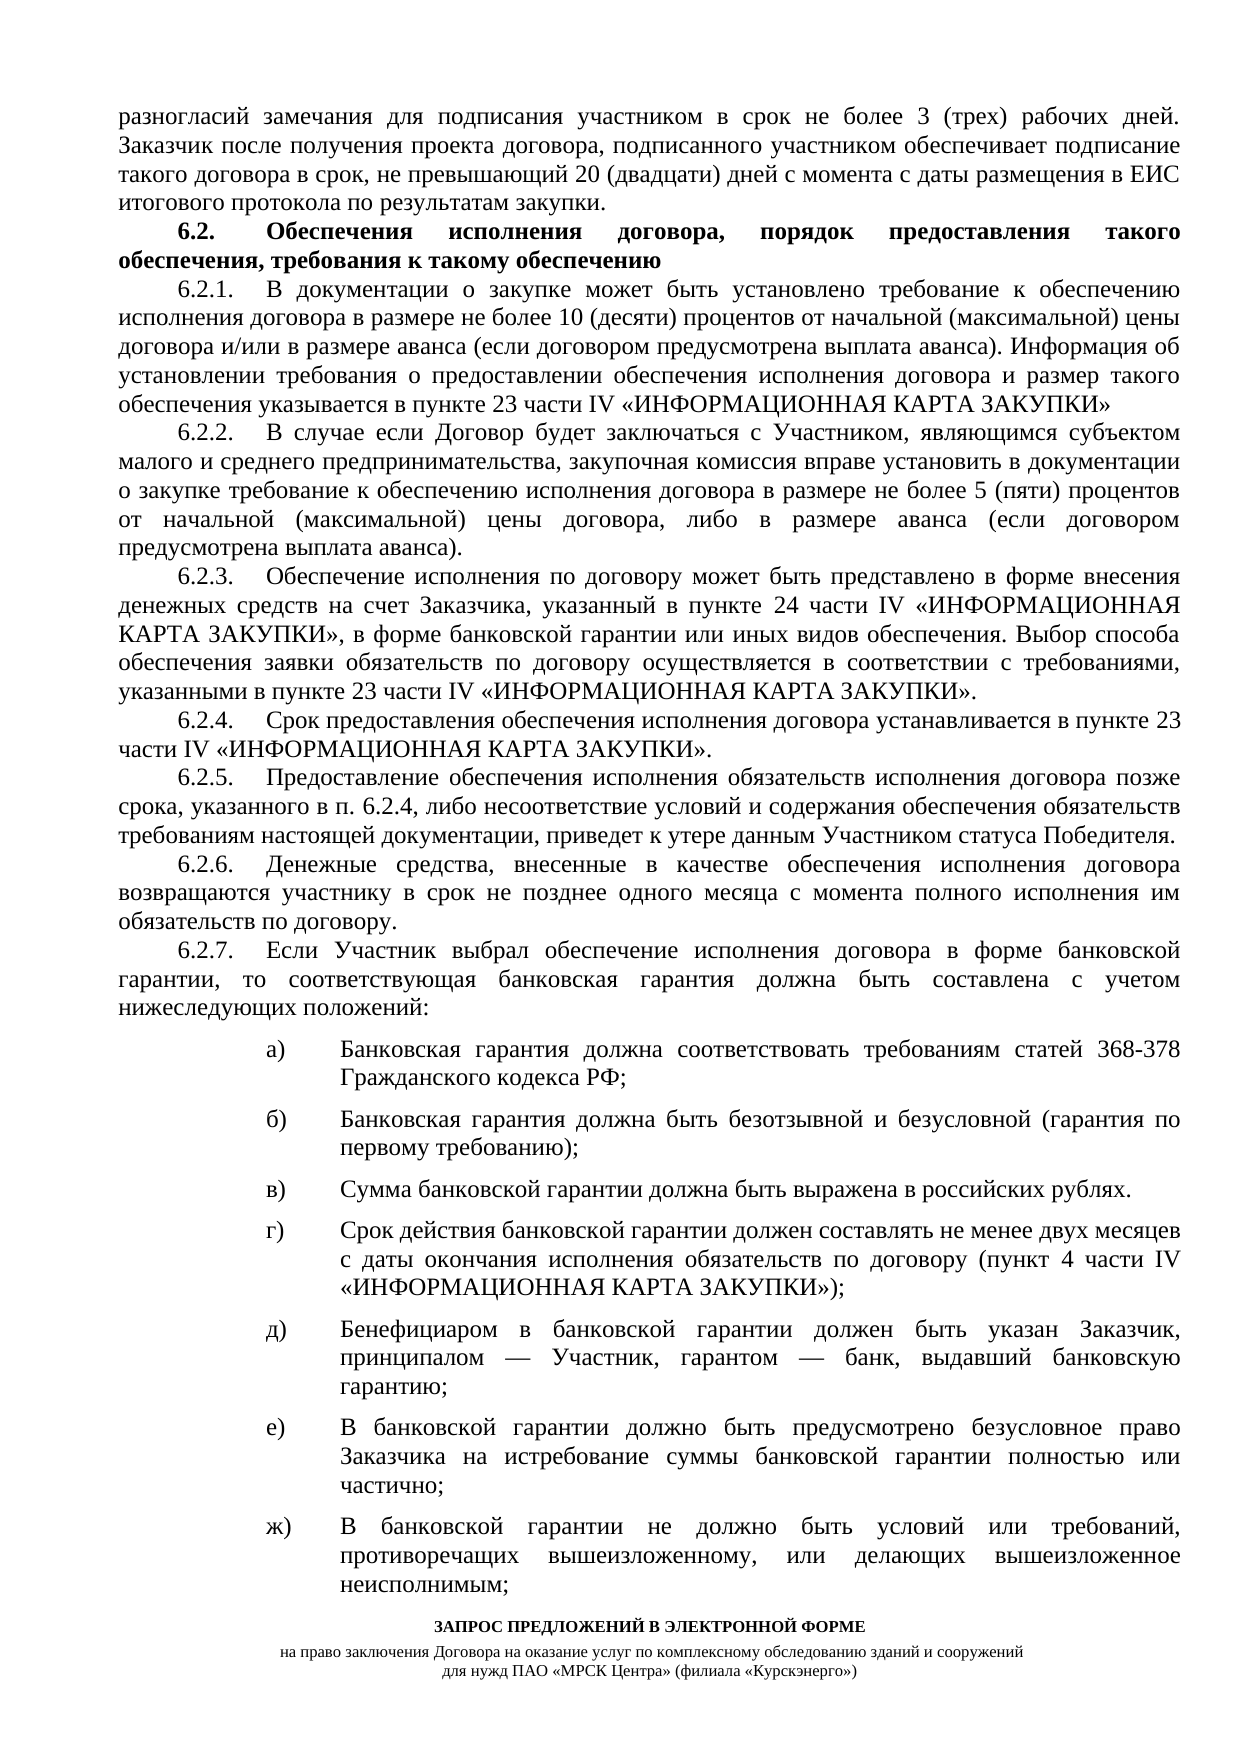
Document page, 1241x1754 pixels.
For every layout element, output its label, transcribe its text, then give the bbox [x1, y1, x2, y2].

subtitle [118, 101, 1181, 216]
subtitle В документации о закупке может быть установлено требование к обеспечению исполнения договора в размере не более 10 (десяти) процентов от начальной (максимальной) цены договора и/или в размере аванса (если договором предусмотрена выплата аванса). Информация об установлении требования о предоставлении обеспечения исполнения договора и размер такого обеспечения указывается в пункте 23 части IV «ИНФОРМАЦИОННАЯ КАРТА ЗАКУПКИ» [118, 274, 1181, 417]
list Бенефициаром в банковской гарантии должен быть указан Заказчик, принципалом — Участник, гарантом — банк, выдавший банковскую гарантию; [266, 1314, 1181, 1400]
list Срок действия банковской гарантии должен составлять не менее двух месяцев с даты окончания исполнения обязательств по договору (пункт 4 части IV «ИНФОРМАЦИОННАЯ КАРТА ЗАКУПКИ»); [266, 1215, 1181, 1301]
subtitle Если Участник выбрал обеспечение исполнения договора в форме банковской гарантии, то соответствующая банковская гарантия должна быть составлена с учетом нижеследующих положений: [118, 935, 1181, 1021]
list Сумма банковской гарантии должна быть выражена в российских рублях. [266, 1174, 1181, 1202]
subtitle Обеспечение исполнения по договору может быть представлено в форме внесения денежных средств на счет Заказчика, указанный в пункте 24 части IV «ИНФОРМАЦИОННАЯ КАРТА ЗАКУПКИ», в форме банковской гарантии или иных видов обеспечения. Выбор способа обеспечения заявки обязательств по договору осуществляется в соответствии с требованиями, указанными в пункте 23 части IV «ИНФОРМАЦИОННАЯ КАРТА ЗАКУПКИ». [118, 561, 1181, 705]
subtitle В случае если Договор будет заключаться с Участником, являющимся субъектом малого и среднего предпринимательства, закупочная комиссия вправе установить в документации о закупке требование к обеспечению исполнения договора в размере не более 5 (пяти) процентов от начальной (максимальной) цены договора, либо в размере аванса (если договором предусмотрена выплата аванса). [118, 417, 1181, 561]
subtitle Обеспечения исполнения договора, порядок предоставления такого обеспечения, требования к такому обеспечению [118, 216, 1181, 274]
list Банковская гарантия должна быть безотзывной и безусловной (гарантия по первому требованию); [266, 1104, 1181, 1161]
subtitle Срок предоставления обеспечения исполнения договора устанавливается в пункте 23 части IV «ИНФОРМАЦИОННАЯ КАРТА ЗАКУПКИ». [118, 705, 1181, 762]
list В банковской гарантии должно быть предусмотрено безусловное право Заказчика на истребование суммы банковской гарантии полностью или частично; [266, 1412, 1181, 1499]
list В банковской гарантии не должно быть условий или требований, противоречащих вышеизложенному, или делающих вышеизложенное неисполнимым; [266, 1511, 1181, 1597]
subtitle Предоставление обеспечения исполнения обязательств исполнения договора позже срока, указанного в п. 6.2.4, либо несоответствие условий и содержания обеспечения обязательств требованиям настоящей документации, приведет к утере данным Участником статуса Победителя. [118, 762, 1181, 849]
subtitle Денежные средства, внесенные в качестве обеспечения исполнения договора возвращаются участнику в срок не позднее одного месяца с момента полного исполнения им обязательств по договору. [118, 849, 1181, 935]
list Банковская гарантия должна соответствовать требованиям статей 368-378 Гражданского кодекса РФ; [266, 1034, 1181, 1091]
